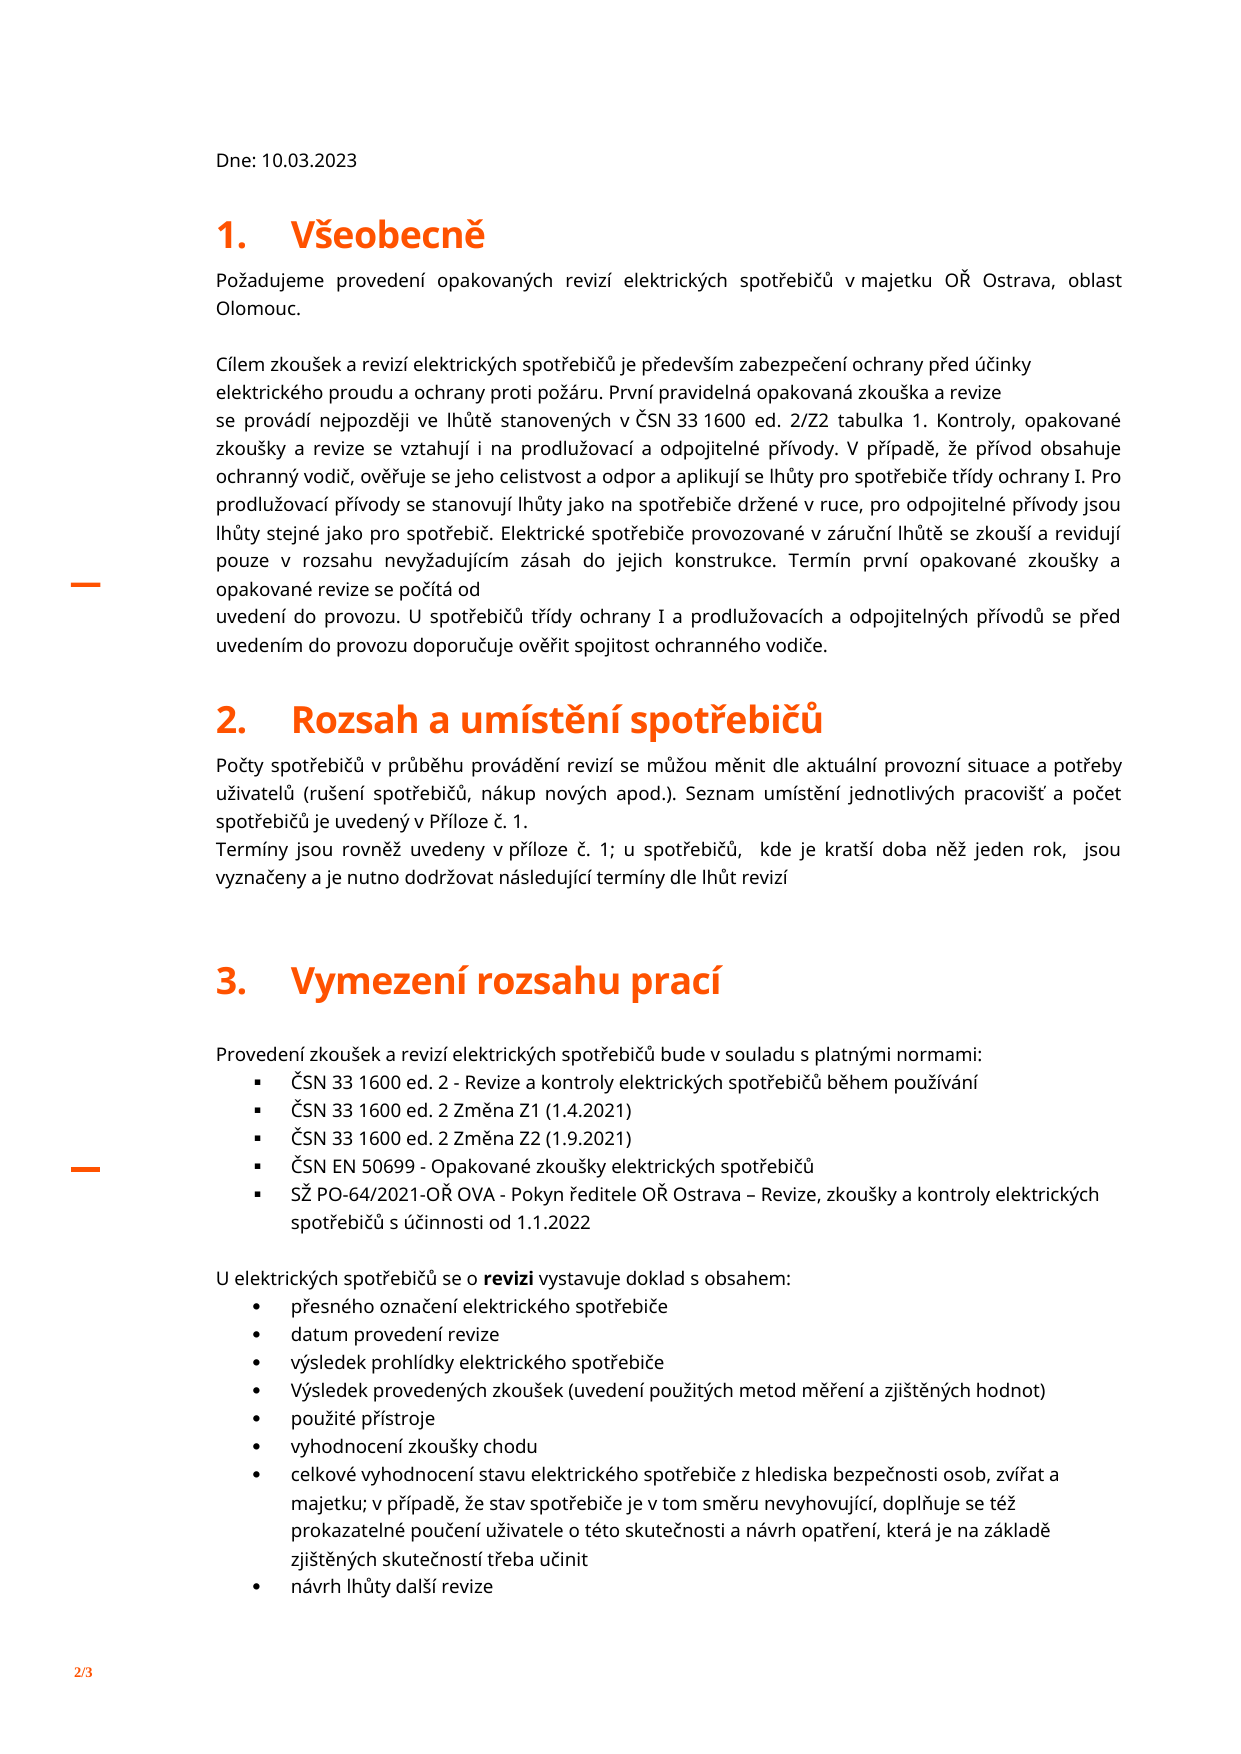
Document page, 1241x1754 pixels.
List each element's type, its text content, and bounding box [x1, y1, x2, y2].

subtitle Vymezení rozsahu prací [216, 954, 1122, 1005]
list výsledek prohlídky elektrického spotřebiče [253, 1350, 1122, 1375]
text Počty spotřebičů v průběhu provádění revizí se můžou měnit dle aktuální provozní situace a potřeby uživatelů (rušení spotřebičů, nákup nových apod.). Seznam umístění jednotlivých pracovišť a počet spotřebičů je uvedený v Příloze č. 1. [216, 753, 1122, 834]
text Provedení zkoušek a revizí elektrických spotřebičů bude v souladu s platnými normami: [216, 1041, 1122, 1067]
list datum provedení revize [253, 1322, 1122, 1347]
text se provádí nejpozději ve lhůtě stanovených v ČSN 33 1600 ed. 2/Z2 tabulka 1. Kontroly, opakované zkoušky a revize se vztahují i na prodlužovací a odpojitelné přívody. V případě, že přívod obsahuje ochranný vodič, ověřuje se jeho celistvost a odpor a aplikují se lhůty pro spotřebiče třídy ochrany I. Pro prodlužovací přívody se stanovují lhůty jako na spotřebiče držené v ruce, pro odpojitelné přívody jsou lhůty stejné jako pro spotřebič. Elektrické spotřebiče provozované v záruční lhůtě se zkouší a revidují pouze v rozsahu nevyžadujícím zásah do jejich konstrukce. Termín první opakované zkoušky a opakované revize se počítá od [216, 408, 1122, 601]
subtitle Rozsah a umístění spotřebičů [216, 693, 1122, 744]
text Dne: 10.03.2023 [216, 147, 1122, 172]
list ČSN EN 50699 - Opakované zkoušky elektrických spotřebičů [253, 1153, 1122, 1179]
text elektrického proudu a ochrany proti požáru. První pravidelná opakovaná zkouška a revize [216, 380, 1122, 405]
list ČSN 33 1600 ed. 2 Změna Z1 (1.4.2021) [253, 1097, 1122, 1123]
list celkové vyhodnocení stavu elektrického spotřebiče z hlediska bezpečnosti osob, zvířat a majetku; v případě, že stav spotřebiče je v tom směru nevyhovující, doplňuje se též prokazatelné poučení uživatele o této skutečnosti a návrh opatření, která je na základě zjištěných skutečností třeba učinit [253, 1462, 1122, 1571]
list přesného označení elektrického spotřebiče [253, 1294, 1122, 1319]
text U elektrických spotřebičů se o revizi vystavuje doklad s obsahem: [216, 1266, 1122, 1291]
subtitle Všeobecně [216, 208, 1122, 259]
text uvedení do provozu. U spotřebičů třídy ochrany I a prodlužovacích a odpojitelných přívodů se před uvedením do provozu doporučuje ověřit spojitost ochranného vodiče. [216, 604, 1122, 657]
list vyhodnocení zkoušky chodu [253, 1434, 1122, 1459]
text Požadujeme provedení opakovaných revizí elektrických spotřebičů v majetku OŘ Ostrava, oblast Olomouc. [216, 268, 1122, 321]
text Cílem zkoušek a revizí elektrických spotřebičů je především zabezpečení ochrany před účinky [216, 352, 1122, 377]
text Termíny jsou rovněž uvedeny v příloze č. 1; u spotřebičů, kde je kratší doba něž jeden rok, jsou vyznačeny a je nutno dodržovat následující termíny dle lhůt revizí [216, 837, 1122, 890]
list ČSN 33 1600 ed. 2 Změna Z2 (1.9.2021) [253, 1126, 1122, 1151]
list ČSN 33 1600 ed. 2 - Revize a kontroly elektrických spotřebičů během používání [253, 1069, 1122, 1095]
list použité přístroje [253, 1406, 1122, 1431]
list Výsledek provedených zkoušek (uvedení použitých metod měření a zjištěných hodnot) [253, 1378, 1122, 1403]
list návrh lhůty další revize [253, 1574, 1122, 1599]
list SŽ PO-64/2021-OŘ OVA - Pokyn ředitele OŘ Ostrava – Revize, zkoušky a kontroly elektrických spotřebičů s účinnosti od 1.1.2022 [253, 1182, 1122, 1235]
